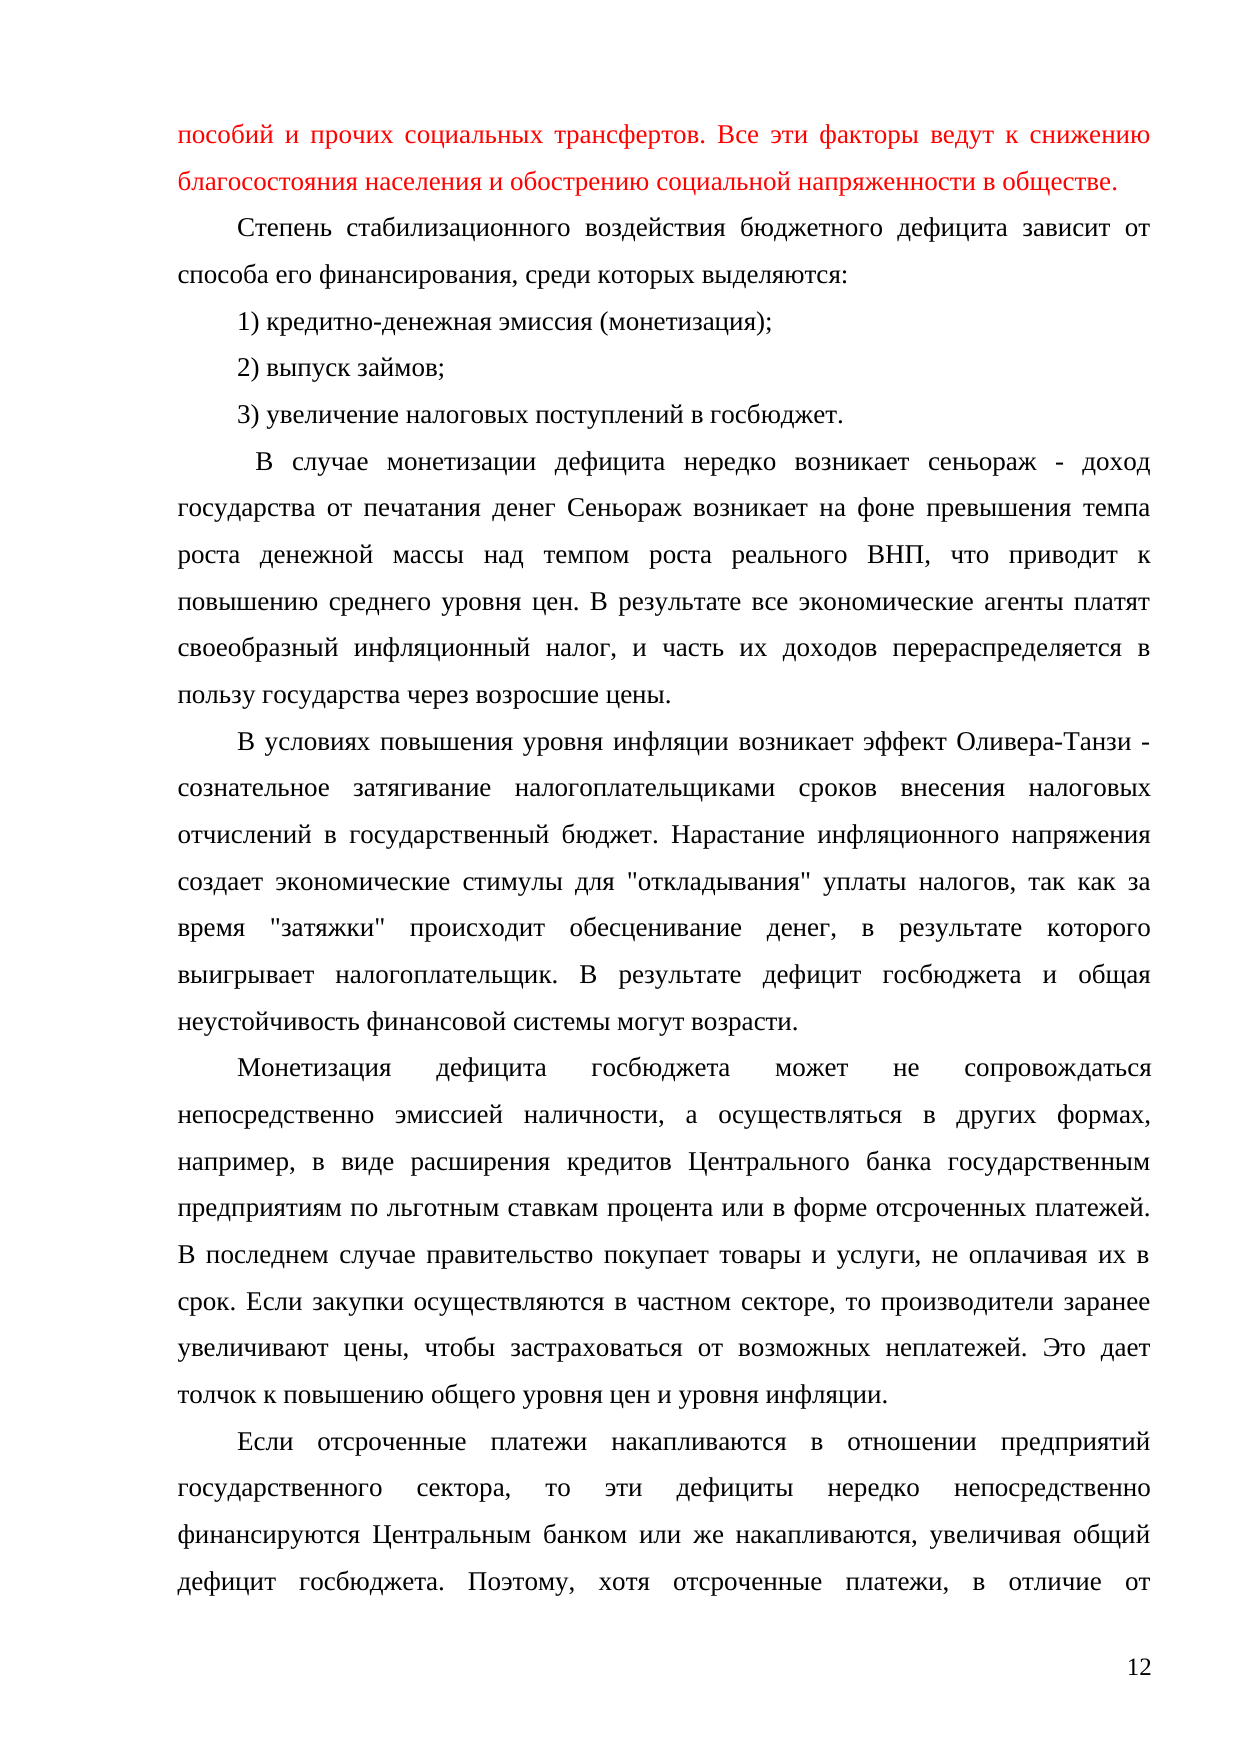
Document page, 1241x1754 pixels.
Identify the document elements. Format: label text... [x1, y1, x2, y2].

text 2) выпуск займов; [177, 351, 1152, 383]
text Степень стабилизационного воздействия бюджетного дефицита зависит от способа его финансирования, среди которых выделяются: [177, 211, 1152, 289]
text 3) увеличение налоговых поступлений в госбюджет. [177, 398, 1152, 429]
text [177, 1425, 1152, 1596]
text В случае монетизации дефицита нередко возникает сеньораж - доход государства от печатания денег Сеньораж возникает на фоне превышения темпа роста денежной массы над темпом роста реального ВНП, что приводит к повышению среднего уровня цен. В результате все экономические агенты платят своеобразный инфляционный налог, и часть их доходов перераспределяется в пользу государства через возросшие цены. [177, 445, 1152, 709]
text 1) кредитно-денежная эмиссия (монетизация); [177, 305, 1152, 336]
text В условиях повышения уровня инфляции возникает эффект Оливера-Танзи - сознательное затягивание налогоплательщиками сроков внесения налоговых отчислений в государственный бюджет. Нарастание инфляционного напряжения создает экономические стимулы для "откладывания" уплаты налогов, так как за время "затяжки" происходит обесценивание денег, в результате которого выигрывает налогоплательщик. В результате дефицит госбюджета и общая неустойчивость финансовой системы могут возрасти. [177, 725, 1152, 1036]
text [177, 118, 1152, 196]
text Монетизация дефицита госбюджета может не сопровождаться непосредственно эмиссией наличности, а осуществляться в других формах, например, в виде расширения кредитов Центрального банка государственным предприятиям по льготным ставкам процента или в форме отсроченных платежей. В последнем случае правительство покупает товары и услуги, не оплачивая их в срок. Если закупки осуществляются в частном секторе, то производители заранее увеличивают цены, чтобы застраховаться от возможных неплатежей. Это дает толчок к повышению общего уровня цен и уровня инфляции. [177, 1051, 1152, 1409]
